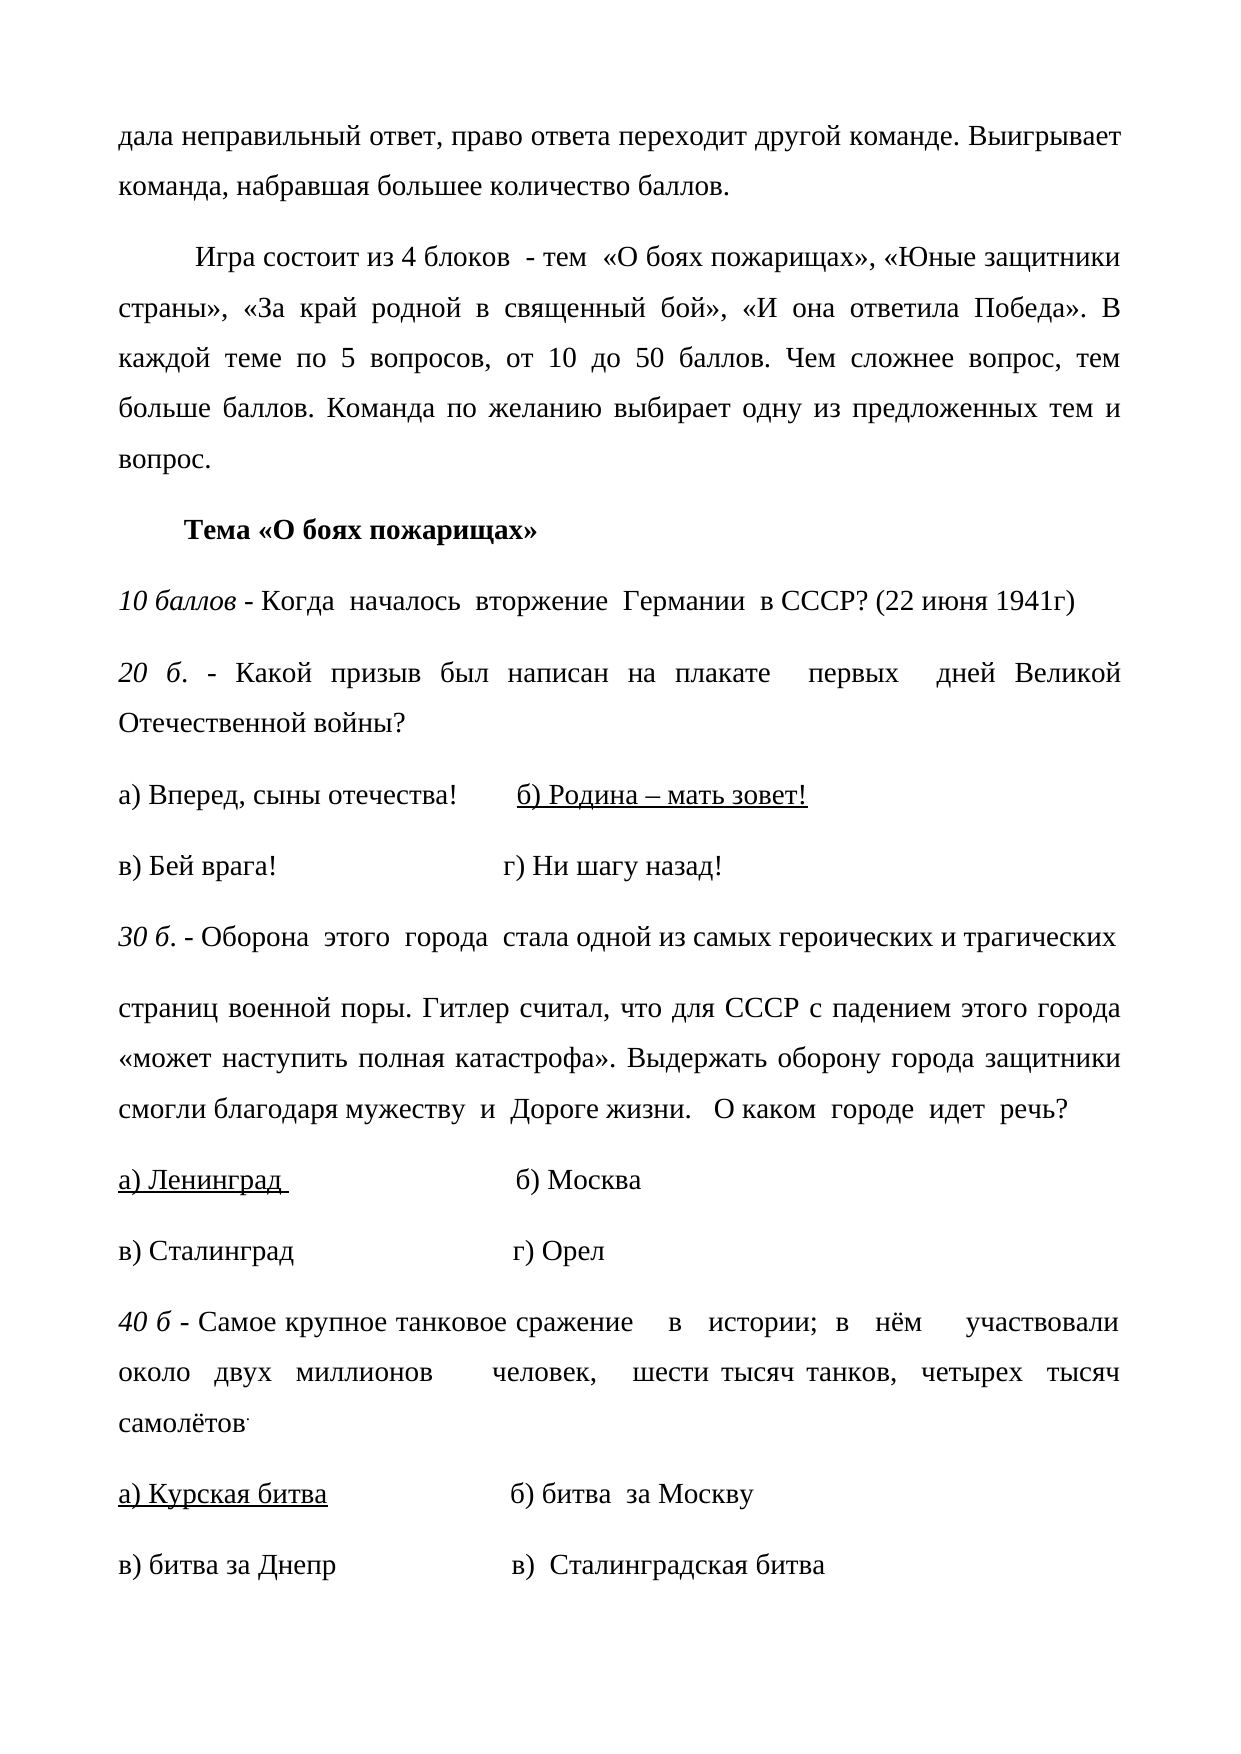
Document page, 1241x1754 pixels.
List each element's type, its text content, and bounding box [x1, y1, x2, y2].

text в) Сталинград г) Орел [118, 1233, 1122, 1267]
text а) Курская битва б) битва за Москву [118, 1476, 1122, 1509]
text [118, 118, 1122, 202]
text в) битва за Днепр в) Сталинградская битва [118, 1547, 1122, 1581]
text а) Вперед, сыны отечества! б) Родина – мать зовет! [118, 777, 1122, 810]
text в) Бей врага! г) Ни шагу назад! [118, 848, 1122, 881]
text 30 б. - Оборона этого города стала одной из самых героических и трагических [118, 919, 1122, 953]
text Тема «О боях пожарищах» [118, 512, 1122, 546]
text 20 б. - Какой призыв был написан на плакате первых дней Великой Отечественной войны? [118, 655, 1122, 739]
text а) Ленинград б) Москва [118, 1162, 1122, 1196]
text 40 б - Самое крупное танковое сражение в истории; в нём участвовали около двух миллионов человек, шести тысяч танков, четырех тысяч самолётов. [118, 1304, 1122, 1438]
text страниц военной поры. Гитлер считал, что для СССР с падением этого города «может наступить полная катастрофа». Выдержать оборону города защитники смогли благодаря мужеству и Дороге жизни. О каком городе идет речь? [118, 990, 1122, 1124]
text 10 баллов - Когда началось вторжение Германии в СССР? (22 июня 1941г) [118, 583, 1122, 617]
text Игра состоит из 4 блоков - тем «О боях пожарищах», «Юные защитники страны», «За край родной в священный бой», «И она ответила Победа». В каждой теме по 5 вопросов, от 10 до 50 баллов. Чем сложнее вопрос, тем больше баллов. Команда по желанию выбирает одну из предложенных тем и вопрос. [118, 239, 1122, 474]
